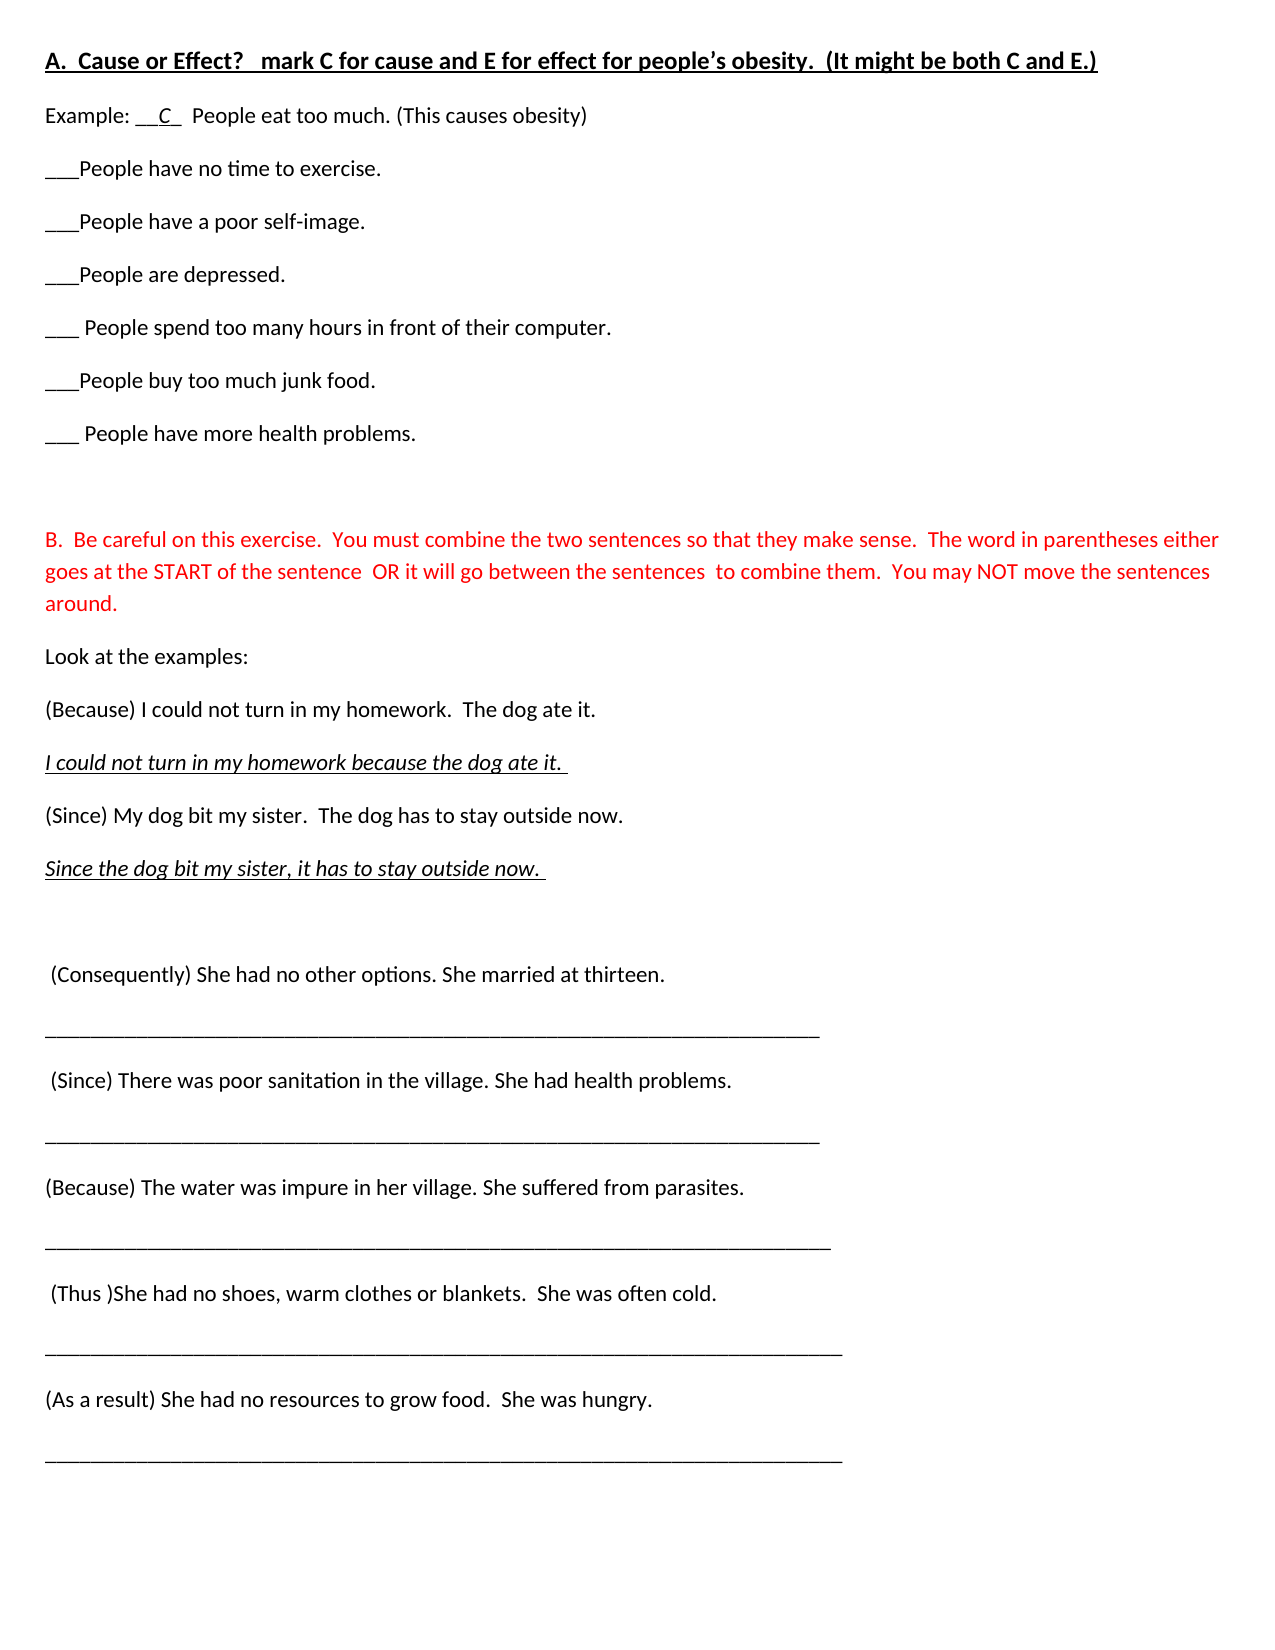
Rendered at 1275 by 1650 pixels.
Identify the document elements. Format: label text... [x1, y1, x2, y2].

text B. Be careful on this exercise. You must combine the two sentences so that they make sense. The word in parentheses either goes at the START of the sentence OR it will go between the sentences to combine them. You may NOT move the sentences around. [45, 525, 1230, 617]
text (Since) There was poor sanitation in the village. She had health problems. [45, 1067, 1230, 1094]
text ______________________________________________________________________ [45, 1438, 1230, 1466]
text (Since) My dog bit my sister. The dog has to stay outside now. [45, 801, 1230, 829]
text Look at the examples: [45, 642, 1230, 670]
text ___People buy too much junk food. [45, 366, 1230, 394]
text ___People have a poor self-image. [45, 207, 1230, 235]
text _____________________________________________________________________ [45, 1226, 1230, 1254]
text (Because) The water was impure in her village. She suffered from parasites. [45, 1173, 1230, 1201]
text A. Cause or Effect? mark C for cause and E for effect for people’s obesity. (It might be both C and E.) [45, 45, 1230, 76]
text Example: __C_ People eat too much. (This causes obesity) [45, 101, 1230, 129]
text ____________________________________________________________________ [45, 1013, 1230, 1042]
text ____________________________________________________________________ [45, 1119, 1230, 1148]
text Since the dog bit my sister, it has to stay outside now. [45, 854, 1230, 882]
text ___People have no time to exercise. [45, 154, 1230, 182]
text (Because) I could not turn in my homework. The dog ate it. [45, 695, 1230, 723]
text (Thus )She had no shoes, warm clothes or blankets. She was often cold. [45, 1279, 1230, 1307]
text ___ People have more health problems. [45, 419, 1230, 447]
text (As a result) She had no resources to grow food. She was hungry. [45, 1385, 1230, 1413]
text (Consequently) She had no other options. She married at thirteen. [45, 961, 1230, 988]
text ______________________________________________________________________ [45, 1332, 1230, 1360]
text I could not turn in my homework because the dog ate it. [45, 748, 1230, 776]
text ___People are depressed. [45, 260, 1230, 288]
text ___ People spend too many hours in front of their computer. [45, 313, 1230, 341]
